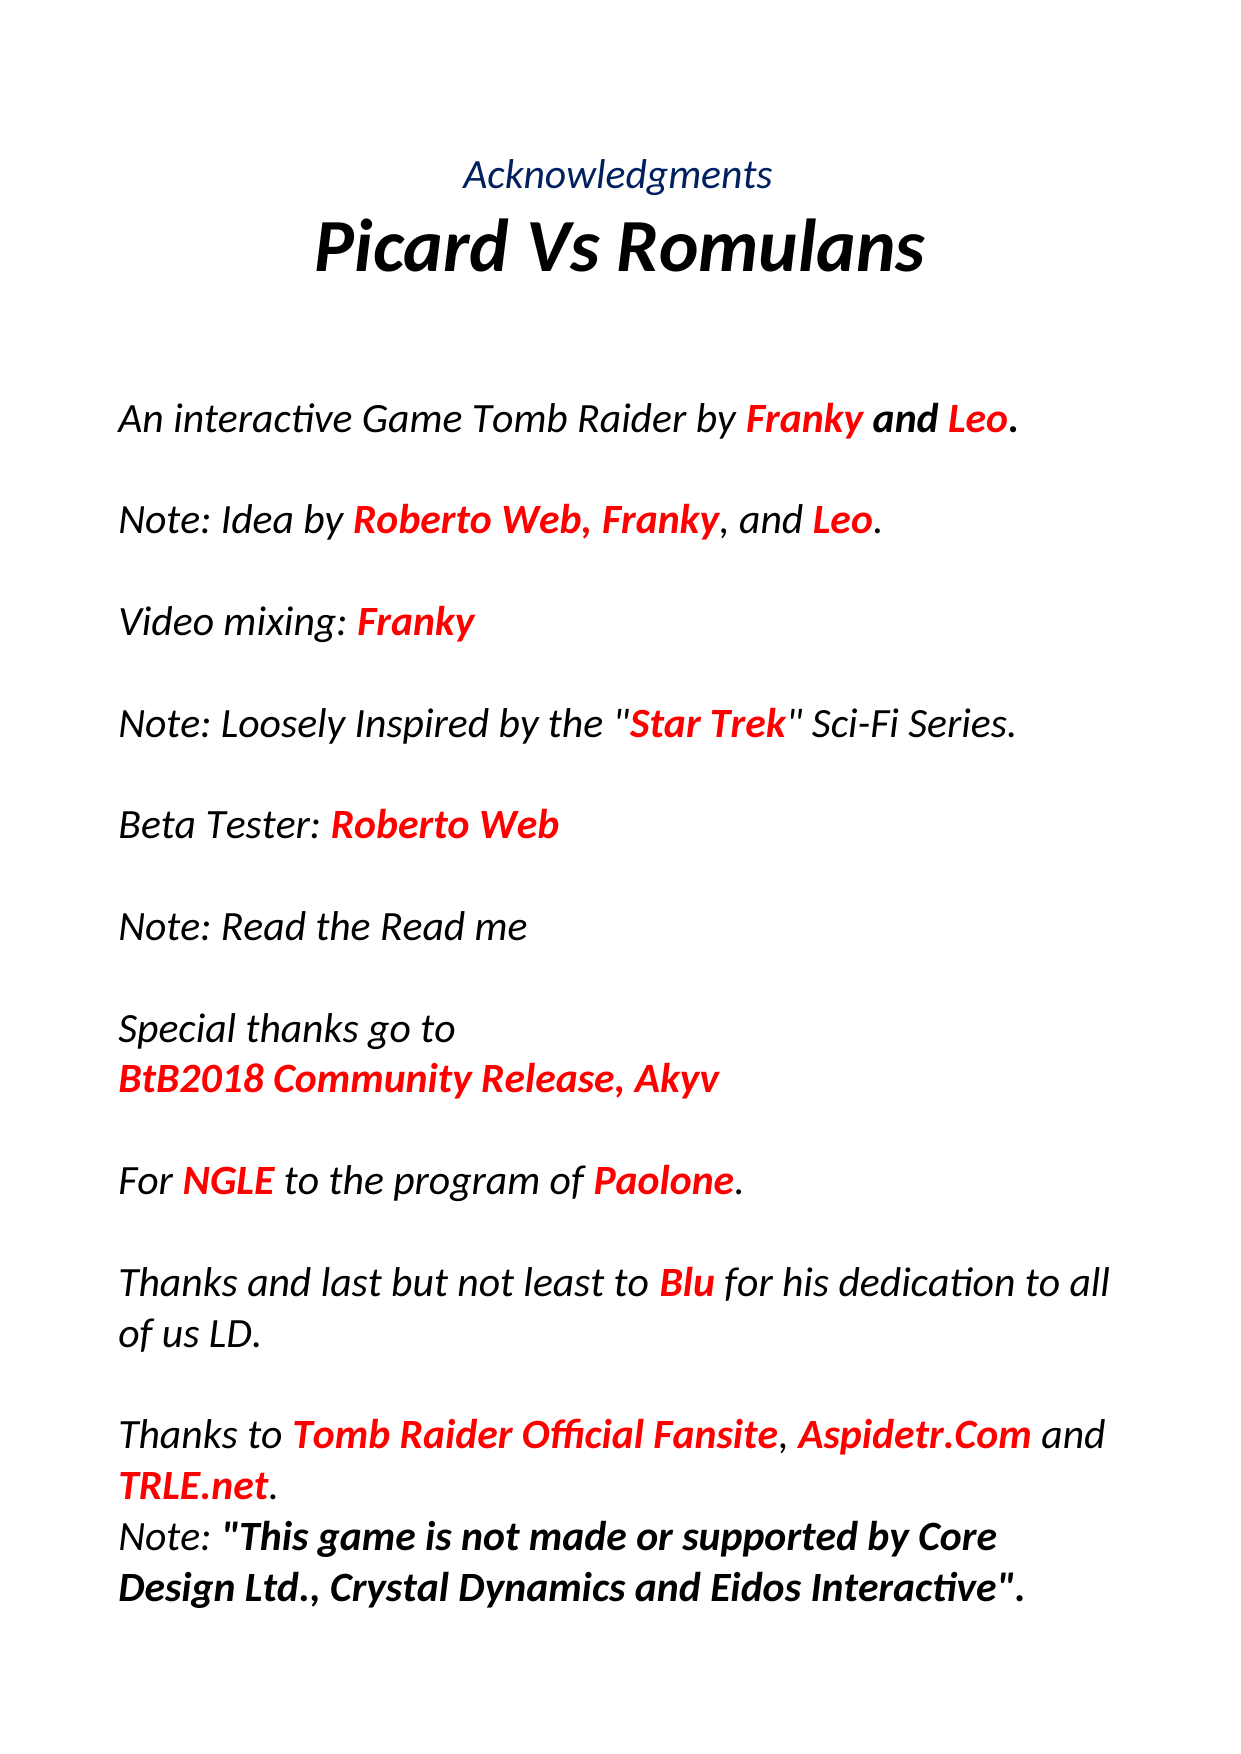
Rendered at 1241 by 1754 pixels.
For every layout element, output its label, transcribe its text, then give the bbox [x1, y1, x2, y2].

text Beta Tester: Roberto Web [118, 798, 1122, 849]
text Thanks to Tomb Raider Official Fansite, Aspidetr.Com and TRLE.net. [118, 1408, 1122, 1510]
text Special thanks go to [118, 1002, 1122, 1052]
text Thanks and last but not least to Blu for his dedication to all of us LD. [118, 1256, 1122, 1357]
text BtB2018 Community Release, Akyv [118, 1052, 1122, 1103]
text Note: Loosely Inspired by the "Star Trek" Sci-Fi Series. [118, 697, 1122, 747]
text Note: "This game is not made or supported by Core Design Ltd., Crystal Dynamics and Eidos Interactive". [118, 1510, 1122, 1612]
text Note: Idea by Roberto Web, Franky, and Leo. [118, 493, 1122, 544]
text Note: Read the Read me [118, 900, 1122, 951]
text For NGLE to the program of Paolone. [118, 1154, 1122, 1205]
text Video mixing: Franky [118, 595, 1122, 646]
text An interactive Game Tomb Raider by Franky and Leo. [118, 392, 1122, 442]
text Acknowledgments [118, 148, 1122, 198]
text Picard Vs Romulans [118, 198, 1122, 290]
